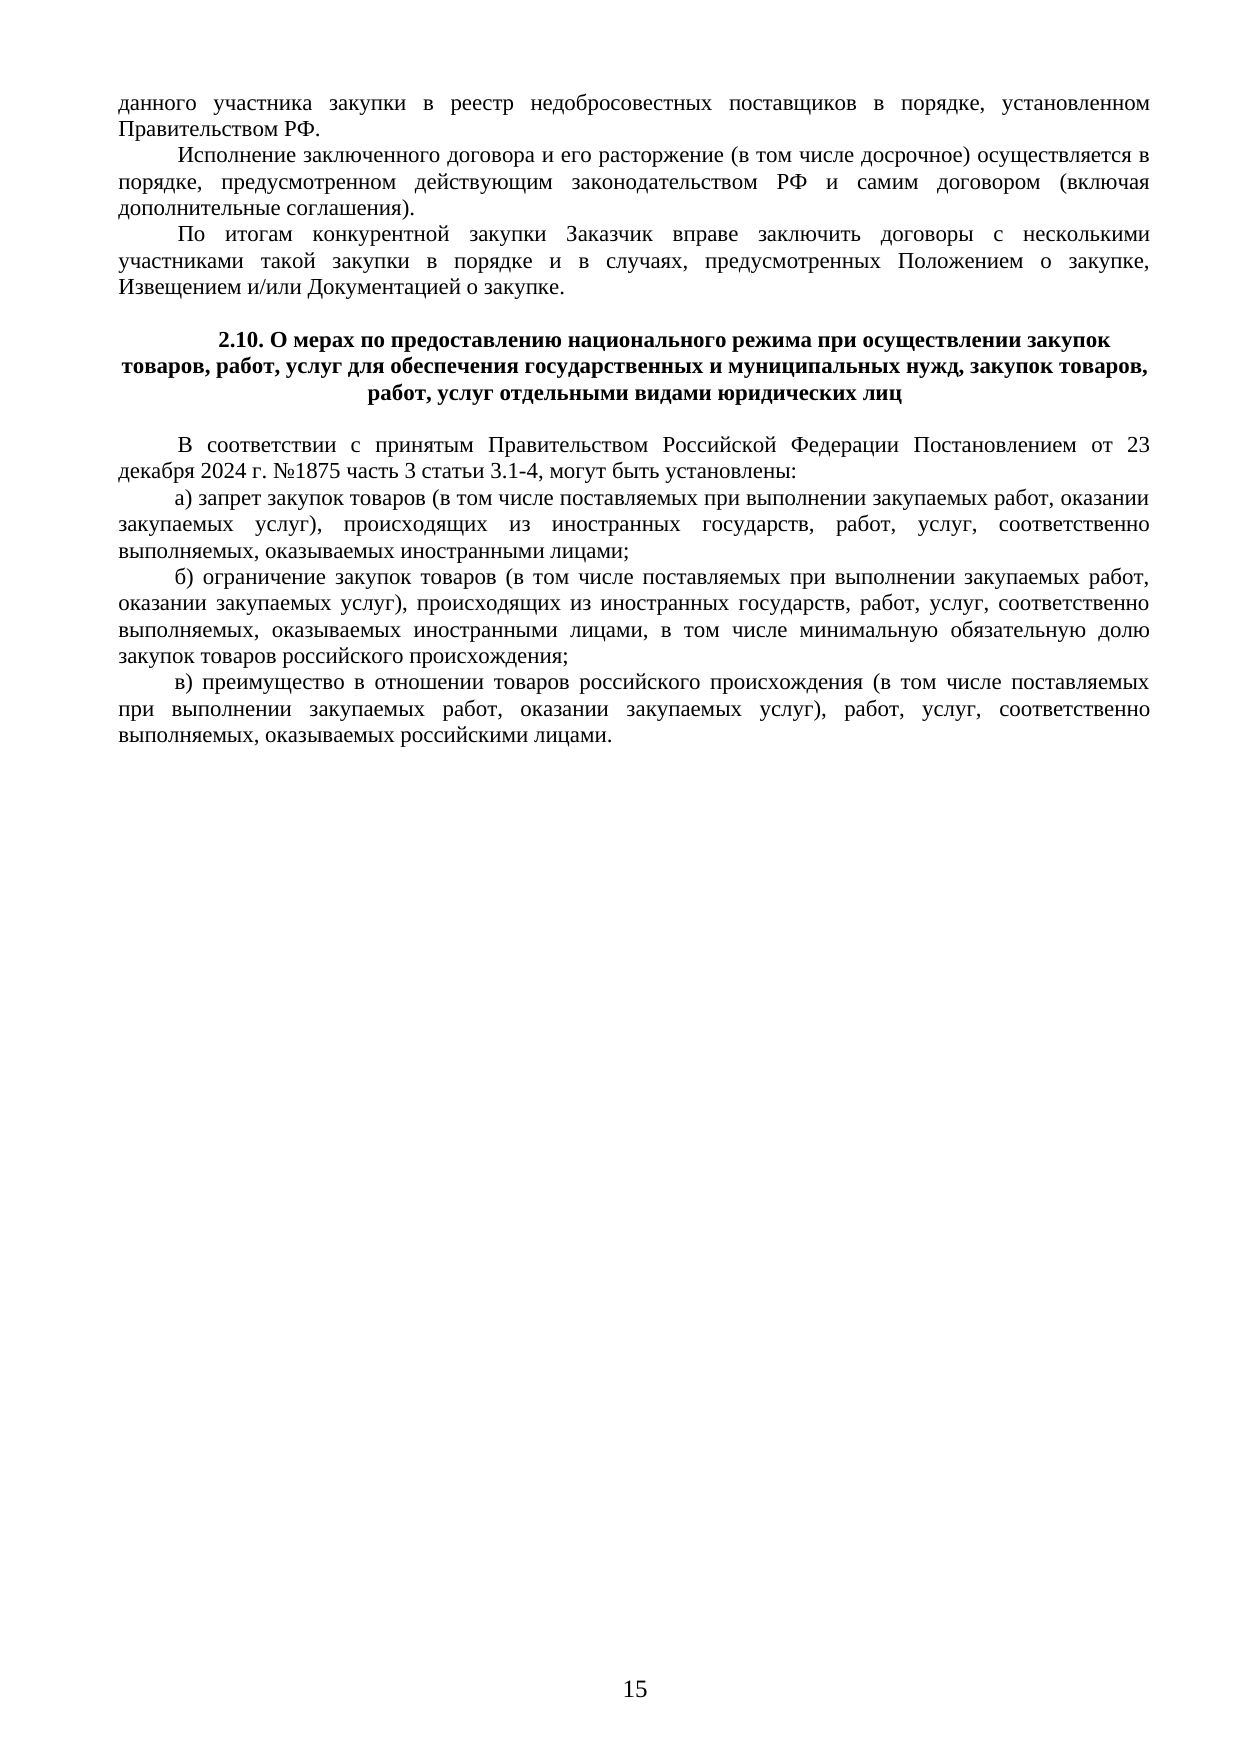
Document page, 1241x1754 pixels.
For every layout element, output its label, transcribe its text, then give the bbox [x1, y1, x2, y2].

text 2.10. О мерах по предоставлению национального режима при осуществлении закупок товаров, работ, услуг для обеспечения государственных и муниципальных нужд, закупок товаров, работ, услуг отдельными видами юридических лиц [118, 326, 1152, 405]
text По итогам конкурентной закупки Заказчик вправе заключить договоры с несколькими участниками такой закупки в порядке и в случаях, предусмотренных Положением о закупке, Извещением и/или Документацией о закупке. [118, 220, 1152, 299]
text Исполнение заключенного договора и его расторжение (в том числе досрочное) осуществляется в порядке, предусмотренном действующим законодательством РФ и самим договором (включая дополнительные соглашения). [118, 141, 1152, 220]
text в) преимущество в отношении товаров российского происхождения (в том числе поставляемых при выполнении закупаемых работ, оказании закупаемых услуг), работ, услуг, соответственно выполняемых, оказываемых российскими лицами. [118, 668, 1152, 747]
text В соответствии с принятым Правительством Российской Федерации Постановлением от 23 декабря 2024 г. №1875 часть 3 статьи 3.1-4, могут быть установлены: [118, 431, 1152, 484]
text б) ограничение закупок товаров (в том числе поставляемых при выполнении закупаемых работ, оказании закупаемых услуг), происходящих из иностранных государств, работ, услуг, соответственно выполняемых, оказываемых иностранными лицами, в том числе минимальную обязательную долю закупок товаров российского происхождения; [118, 563, 1152, 668]
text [118, 89, 1152, 141]
text а) запрет закупок товаров (в том числе поставляемых при выполнении закупаемых работ, оказании закупаемых услуг), происходящих из иностранных государств, работ, услуг, соответственно выполняемых, оказываемых иностранными лицами; [118, 484, 1152, 563]
